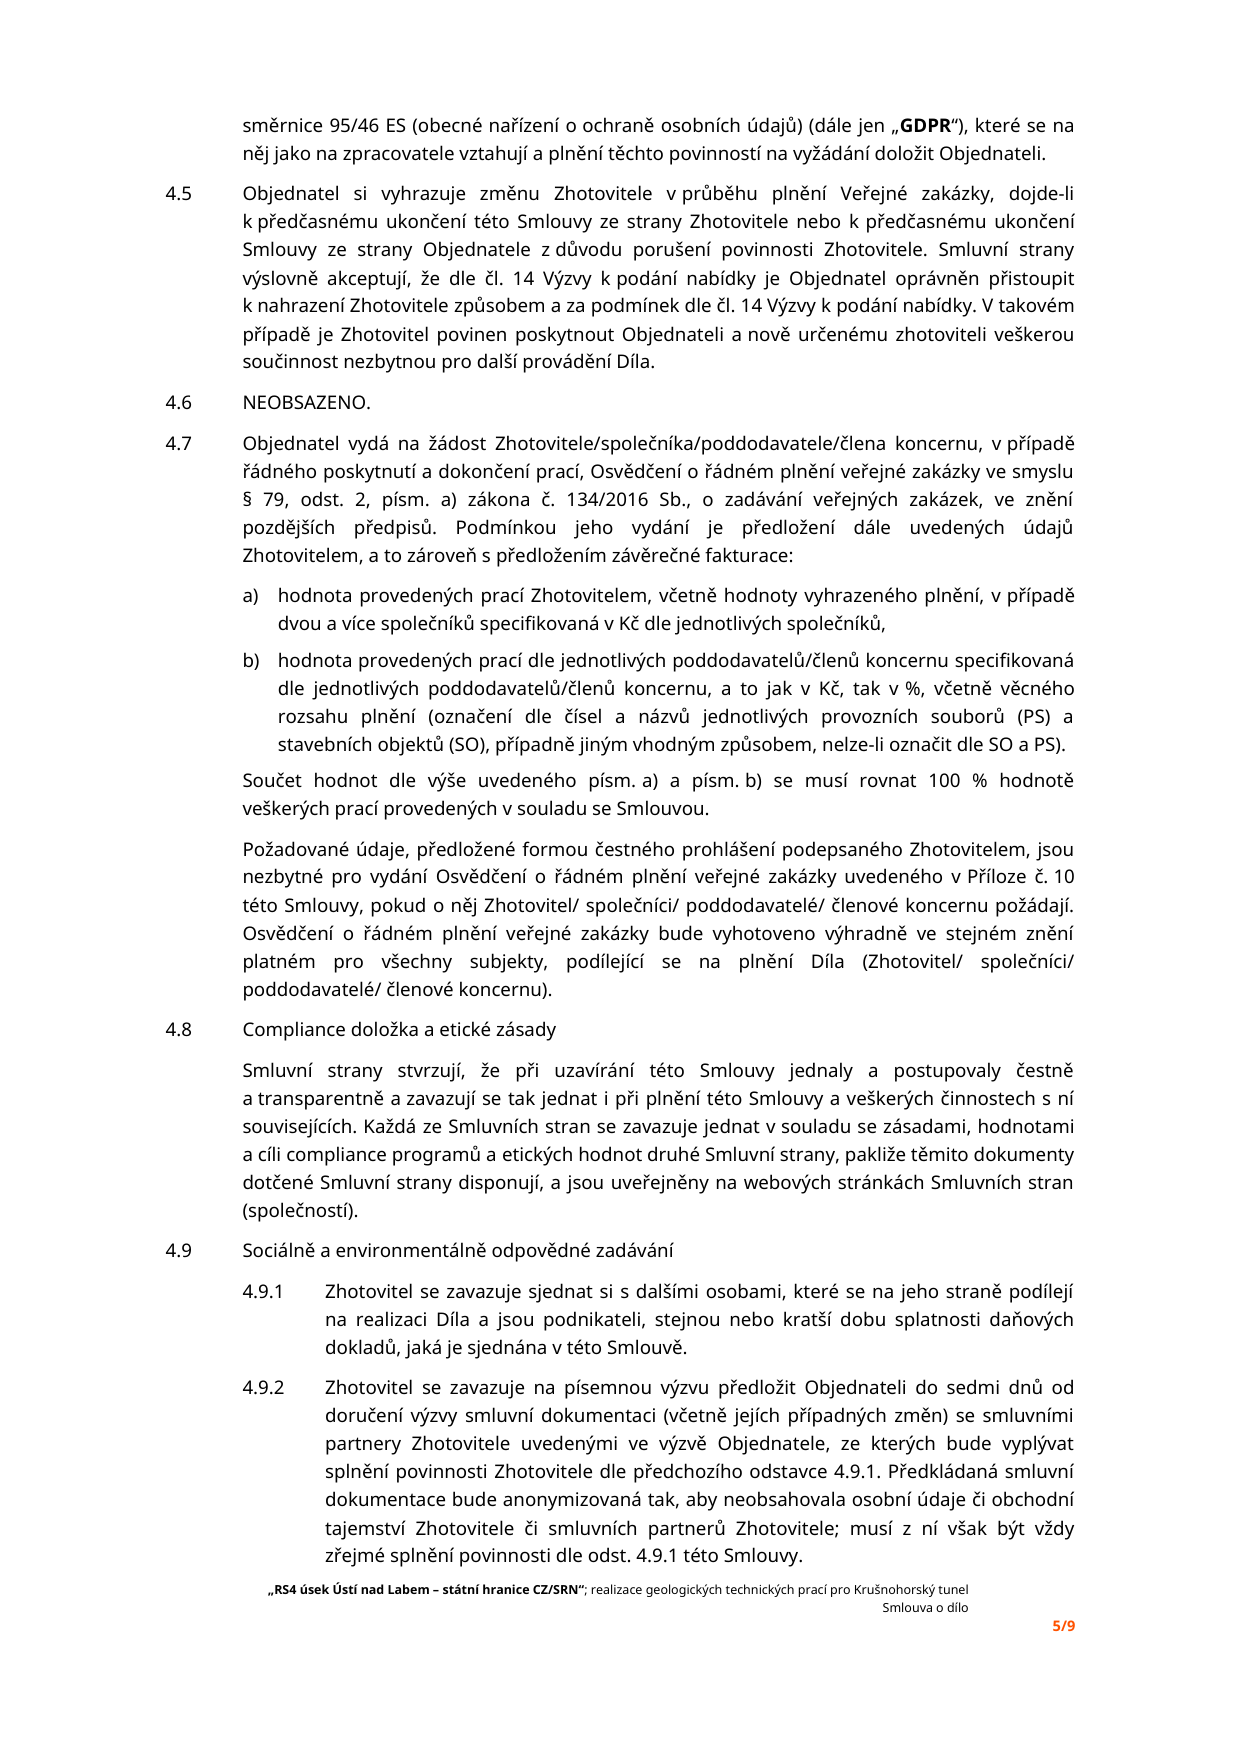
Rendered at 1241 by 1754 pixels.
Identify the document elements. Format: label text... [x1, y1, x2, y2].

text NEOBSAZENO. [165, 389, 1075, 415]
list Požadované údaje, předložené formou čestného prohlášení podepsaného Zhotovitelem, jsou nezbytné pro vydání Osvědčení o řádném plnění veřejné zakázky uvedeného v Příloze č. 10 této Smlouvy, pokud o něj Zhotovitel/ společníci/ poddodavatelé/ členové koncernu požádají. Osvědčení o řádném plnění veřejné zakázky bude vyhotoveno výhradně ve stejném znění platném pro všechny subjekty, podílející se na plnění Díla (Zhotovitel/ společníci/ poddodavatelé/ členové koncernu). [242, 836, 1075, 1001]
text Objednatel si vyhrazuje změnu Zhotovitele v průběhu plnění Veřejné zakázky, dojde-li k předčasnému ukončení této Smlouvy ze strany Zhotovitele nebo k předčasnému ukončení Smlouvy ze strany Objednatele z důvodu porušení povinnosti Zhotovitele. Smluvní strany výslovně akceptují, že dle čl. 14 Výzvy k podání nabídky je Objednatel oprávněn přistoupit k nahrazení Zhotovitele způsobem a za podmínek dle čl. 14 Výzvy k podání nabídky. V takovém případě je Zhotovitel povinen poskytnout Objednateli a nově určenému zhotoviteli veškerou součinnost nezbytnou pro další provádění Díla. [165, 181, 1075, 374]
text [165, 112, 1075, 166]
text Compliance doložka a etické zásady [165, 1016, 1075, 1042]
list Součet hodnot dle výše uvedeného písm. a) a písm. b) se musí rovnat 100 % hodnotě veškerých prací provedených v souladu se Smlouvou. [242, 767, 1075, 821]
text Objednatel vydá na žádost Zhotovitele/společníka/poddodavatele/člena koncernu, v případě řádného poskytnutí a dokončení prací, Osvědčení o řádném plnění veřejné zakázky ve smyslu § 79, odst. 2, písm. a) zákona č. 134/2016 Sb., o zadávání veřejných zakázek, ve znění pozdějších předpisů. Podmínkou jeho vydání je předložení dále uvedených údajů Zhotovitelem, a to zároveň s předložením závěrečné fakturace: [165, 430, 1075, 567]
text Sociálně a environmentálně odpovědné zadávání [165, 1238, 1075, 1263]
list hodnota provedených prací Zhotovitelem, včetně hodnoty vyhrazeného plnění, v případě dvou a více společníků specifikovaná v Kč dle jednotlivých společníků, [242, 582, 1075, 636]
text Zhotovitel se zavazuje sjednat si s dalšími osobami, které se na jeho straně podílejí na realizaci Díla a jsou podnikateli, stejnou nebo kratší dobu splatnosti daňových dokladů, jaká je sjednána v této Smlouvě. [242, 1278, 1075, 1360]
list hodnota provedených prací dle jednotlivých poddodavatelů/členů koncernu specifikovaná dle jednotlivých poddodavatelů/členů koncernu, a to jak v Kč, tak v %, včetně věcného rozsahu plnění (označení dle čísel a názvů jednotlivých provozních souborů (PS) a stavebních objektů (SO), případně jiným vhodným způsobem, nelze-li označit dle SO a PS). [242, 647, 1075, 756]
list Smluvní strany stvrzují, že při uzavírání této Smlouvy jednaly a postupovaly čestně a transparentně a zavazují se tak jednat i při plnění této Smlouvy a veškerých činnostech s ní souvisejících. Každá ze Smluvních stran se zavazuje jednat v souladu se zásadami, hodnotami a cíli compliance programů a etických hodnot druhé Smluvní strany, pakliže těmito dokumenty dotčené Smluvní strany disponují, a jsou uveřejněny na webových stránkách Smluvních stran (společností). [242, 1057, 1075, 1223]
text Zhotovitel se zavazuje na písemnou výzvu předložit Objednateli do sedmi dnů od doručení výzvy smluvní dokumentaci (včetně jejích případných změn) se smluvními partnery Zhotovitele uvedenými ve výzvě Objednatele, ze kterých bude vyplývat splnění povinnosti Zhotovitele dle předchozího odstavce 4.9.1. Předkládaná smluvní dokumentace bude anonymizovaná tak, aby neobsahovala osobní údaje či obchodní tajemství Zhotovitele či smluvních partnerů Zhotovitele; musí z ní však být vždy zřejmé splnění povinnosti dle odst. 4.9.1 této Smlouvy. [242, 1375, 1075, 1568]
